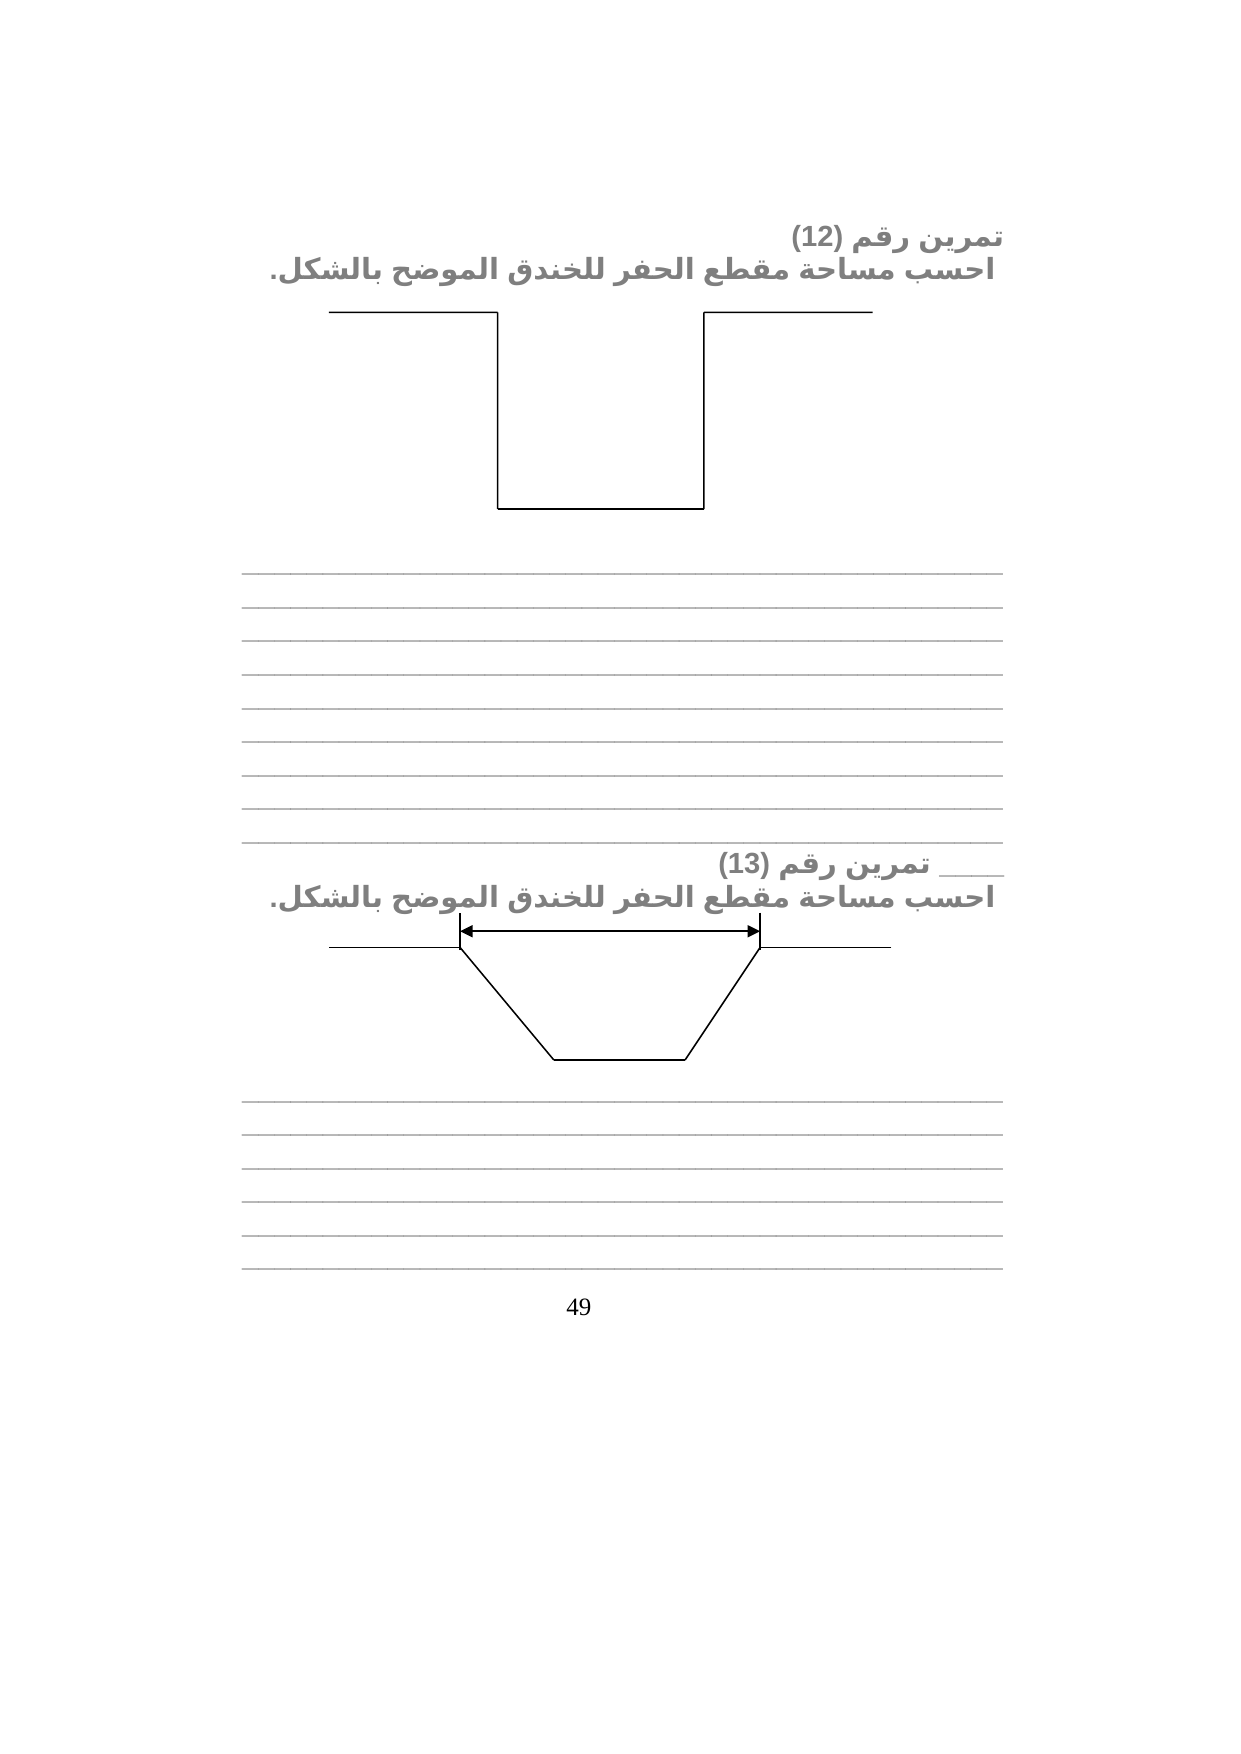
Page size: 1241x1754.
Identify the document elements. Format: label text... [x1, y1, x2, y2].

text تمرين رقم (12) [236, 218, 1004, 252]
text ___________________________________________________________________________________________________________________________________________________________________________________________________________________________________________________________________________________________________________________________________________________________________________________________________________________________________________ تمرين رقم (13) [236, 544, 1004, 880]
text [236, 1072, 1004, 1273]
text احسب مساحة مقطع الحفر للخندق الموضح بالشكل. [236, 252, 1004, 286]
text احسب مساحة مقطع الحفر للخندق الموضح بالشكل. [236, 880, 1004, 913]
